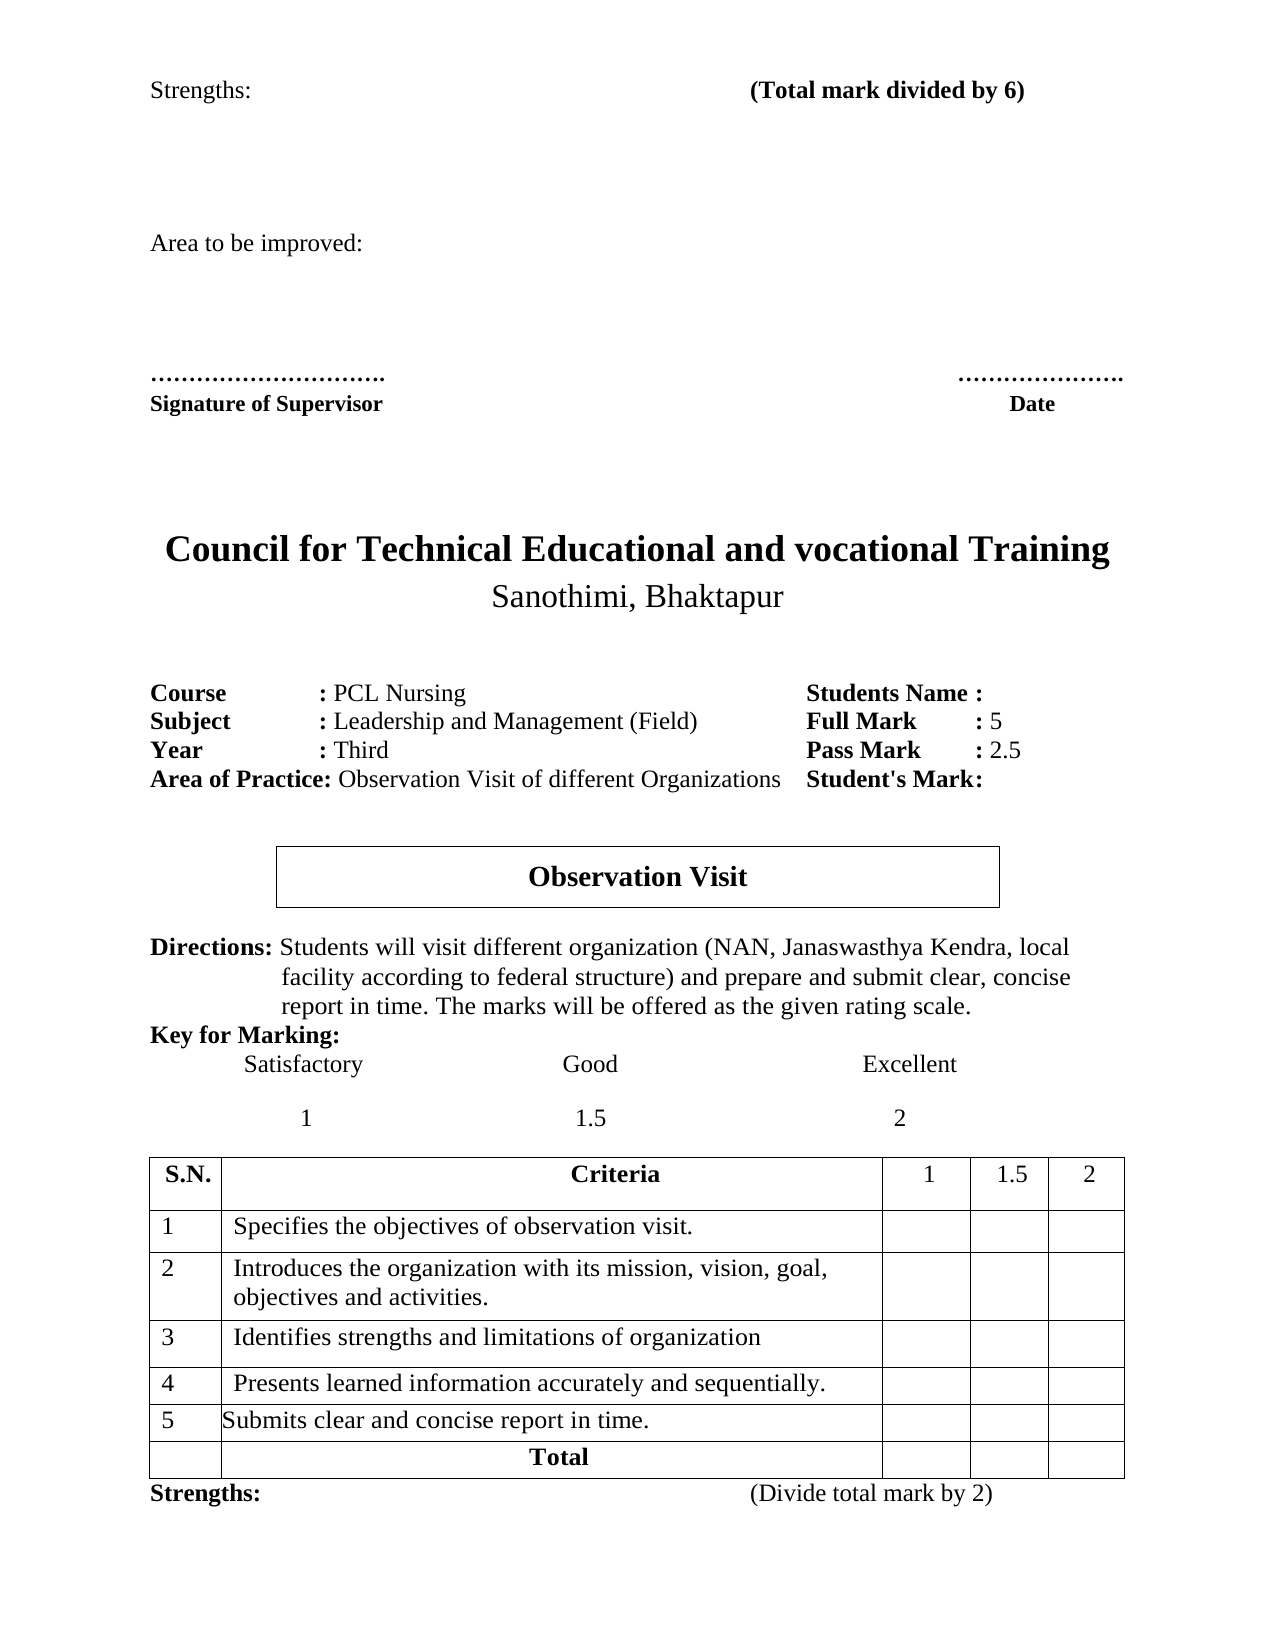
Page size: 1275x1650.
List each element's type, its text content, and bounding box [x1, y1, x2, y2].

table_cell [883, 1211, 970, 1251]
table_cell [971, 1442, 1048, 1477]
table_cell [883, 1405, 970, 1441]
text Signature of Supervisor Date [150, 390, 1125, 417]
table_cell [883, 1253, 970, 1320]
table_cell [883, 1368, 970, 1403]
table_cell Presents learned information accurately and sequentially. [222, 1368, 882, 1403]
text Course : PCL Nursing Students Name : [150, 678, 1125, 706]
text Subject : Leadership and Management (Field) Full Mark : 5 [150, 706, 1125, 735]
text Strengths: (Divide total mark by 2) [150, 1479, 1125, 1507]
table_cell [1049, 1211, 1124, 1251]
table_cell [971, 1368, 1048, 1403]
text Key for Marking: [150, 1020, 1125, 1049]
table_cell [971, 1211, 1048, 1251]
text Year : Third Pass Mark : 2.5 [150, 735, 1125, 764]
table_cell [1049, 1321, 1124, 1367]
table_cell [1049, 1442, 1124, 1477]
table_cell 1 [150, 1211, 221, 1251]
table_cell [971, 1321, 1048, 1367]
table_cell [971, 1405, 1048, 1441]
text Area to be improved: [150, 228, 1125, 257]
table_cell 5 [150, 1405, 221, 1441]
table_cell [1049, 1405, 1124, 1441]
text Council for Technical Educational and vocational Training [150, 526, 1125, 569]
table_cell [1049, 1253, 1124, 1320]
text …………………………. …………………. [150, 360, 1125, 386]
table_header Criteria [222, 1158, 882, 1210]
text Sanothimi, Bhaktapur [150, 576, 1125, 614]
table_header 2 [1049, 1158, 1124, 1210]
text Directions: Students will visit different organization (NAN, Janaswasthya Kendra, local facility according to federal structure) and prepare and submit clear, concise report in time. The marks will be offered as the given rating scale. [150, 932, 1127, 1020]
table_cell [883, 1442, 970, 1477]
table_cell [883, 1321, 970, 1367]
table_cell Submits clear and concise report in time. [222, 1405, 882, 1441]
table_cell [1049, 1368, 1124, 1403]
table_header 1 [883, 1158, 970, 1210]
table_cell 3 [150, 1321, 221, 1367]
text Area of Practice: Observation Visit of different Organizations Student's Mark : [150, 764, 1125, 793]
table_cell 2 [150, 1253, 221, 1320]
table_cell Introduces the organization with its mission, vision, goal, objectives and activities. [222, 1253, 882, 1320]
table_header S.N. [150, 1158, 221, 1210]
table_cell Total [222, 1442, 882, 1477]
table_header 1.5 [971, 1158, 1048, 1210]
table_cell Identifies strengths and limitations of organization [222, 1321, 882, 1367]
text Strengths: (Total mark divided by 6) [150, 75, 1125, 104]
table_cell [150, 1442, 221, 1477]
table_cell Specifies the objectives of observation visit. [222, 1211, 882, 1251]
text Satisfactory Good Excellent [225, 1049, 1125, 1078]
text 1 1.5 2 [150, 1103, 1125, 1132]
table_cell 4 [150, 1368, 221, 1403]
table_cell [971, 1253, 1048, 1320]
